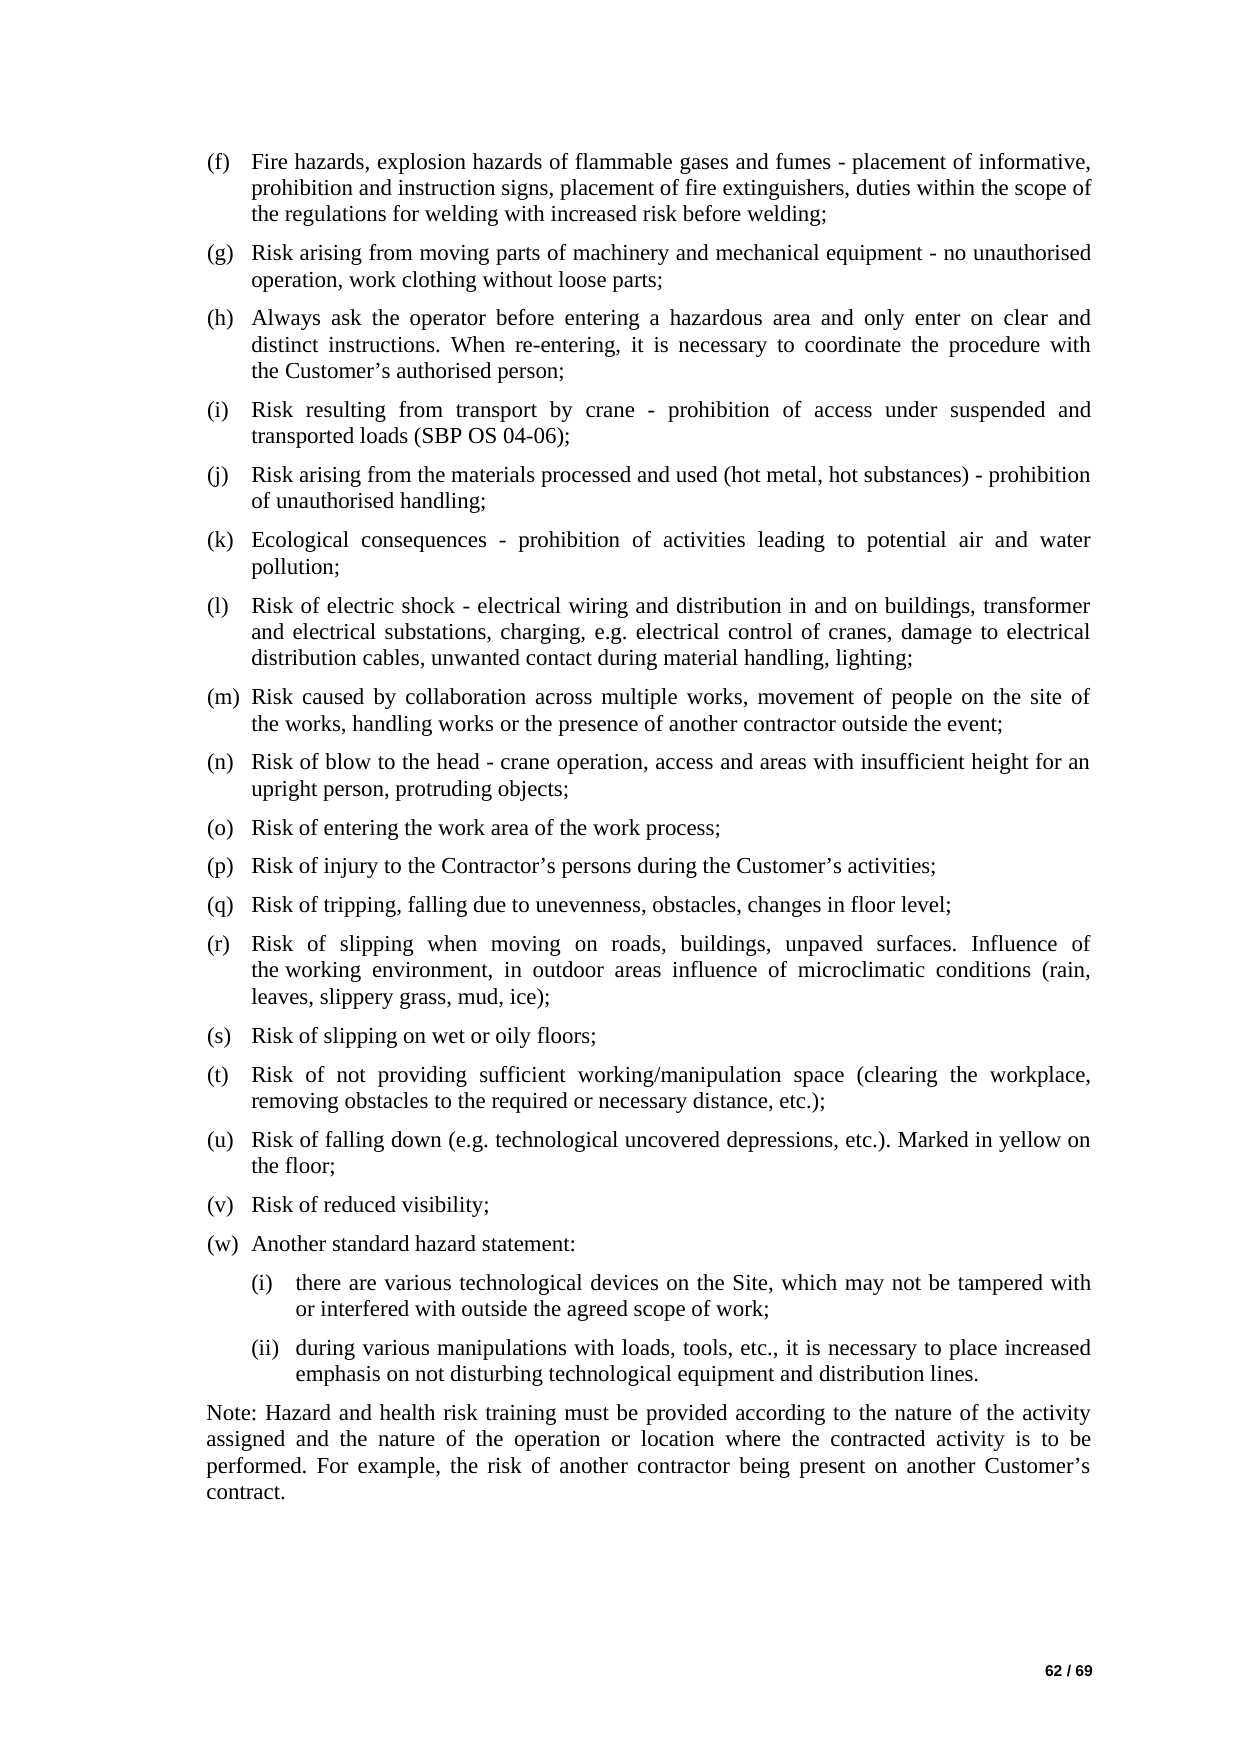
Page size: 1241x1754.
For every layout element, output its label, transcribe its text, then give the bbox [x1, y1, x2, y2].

list Risk of slipping when moving on roads, buildings, unpaved surfaces. Influence of the working environment, in outdoor areas influence of microclimatic conditions (rain, leaves, slippery grass, mud, ice); [207, 930, 1092, 1009]
list Risk of slipping on wet or oily floors; [207, 1022, 1092, 1048]
list Risk arising from moving parts of machinery and mechanical equipment - no unauthorised operation, work clothing without loose parts; [207, 239, 1092, 292]
list Risk caused by collaboration across multiple works, movement of people on the site of the works, handling works or the presence of another contractor outside the event; [207, 683, 1092, 736]
list during various manipulations with loads, tools, etc., it is necessary to place increased emphasis on not disturbing technological equipment and distribution lines. [251, 1334, 1092, 1387]
list Ecological consequences - prohibition of activities leading to potential air and water pollution; [207, 526, 1092, 579]
list Risk of not providing sufficient working/manipulation space (clearing the workplace, removing obstacles to the required or necessary distance, etc.); [207, 1061, 1092, 1113]
list Risk of reduced visibility; [207, 1191, 1092, 1217]
list Fire hazards, explosion hazards of flammable gases and fumes - placement of informative, prohibition and instruction signs, placement of fire extinguishers, duties within the scope of the regulations for welding with increased risk before welding; [207, 148, 1092, 227]
list Risk of tripping, falling due to unevenness, obstacles, changes in floor level; [207, 891, 1092, 918]
list Another standard hazard statement: [207, 1230, 1092, 1256]
list Risk resulting from transport by crane - prohibition of access under suspended and transported loads (SBP OS 04-06); [207, 396, 1092, 449]
text Note: Hazard and health risk training must be provided according to the nature of the activity assigned and the nature of the operation or location where the contracted activity is to be performed. For example, the risk of another contractor being present on another Customer’s contract. [206, 1399, 1092, 1504]
list Risk of blow to the head - crane operation, access and areas with insufficient height for an upright person, protruding objects; [207, 748, 1092, 801]
list Risk arising from the materials processed and used (hot metal, hot substances) - prohibition of unauthorised handling; [207, 461, 1092, 514]
list Risk of falling down (e.g. technological uncovered depressions, etc.). Marked in yellow on the floor; [207, 1126, 1092, 1178]
list there are various technological devices on the Site, which may not be tampered with or interfered with outside the agreed scope of work; [251, 1269, 1092, 1321]
list Risk of entering the work area of the work process; [207, 814, 1092, 840]
list Risk of injury to the Contractor’s persons during the Customer’s activities; [207, 852, 1092, 879]
list Always ask the operator before entering a hazardous area and only enter on clear and distinct instructions. When re-entering, it is necessary to coordinate the procedure with the Customer’s authorised person; [207, 304, 1092, 383]
list Risk of electric shock - electrical wiring and distribution in and on buildings, transformer and electrical substations, charging, e.g. electrical control of cranes, damage to electrical distribution cables, unwanted contact during material handling, lighting; [207, 592, 1092, 671]
